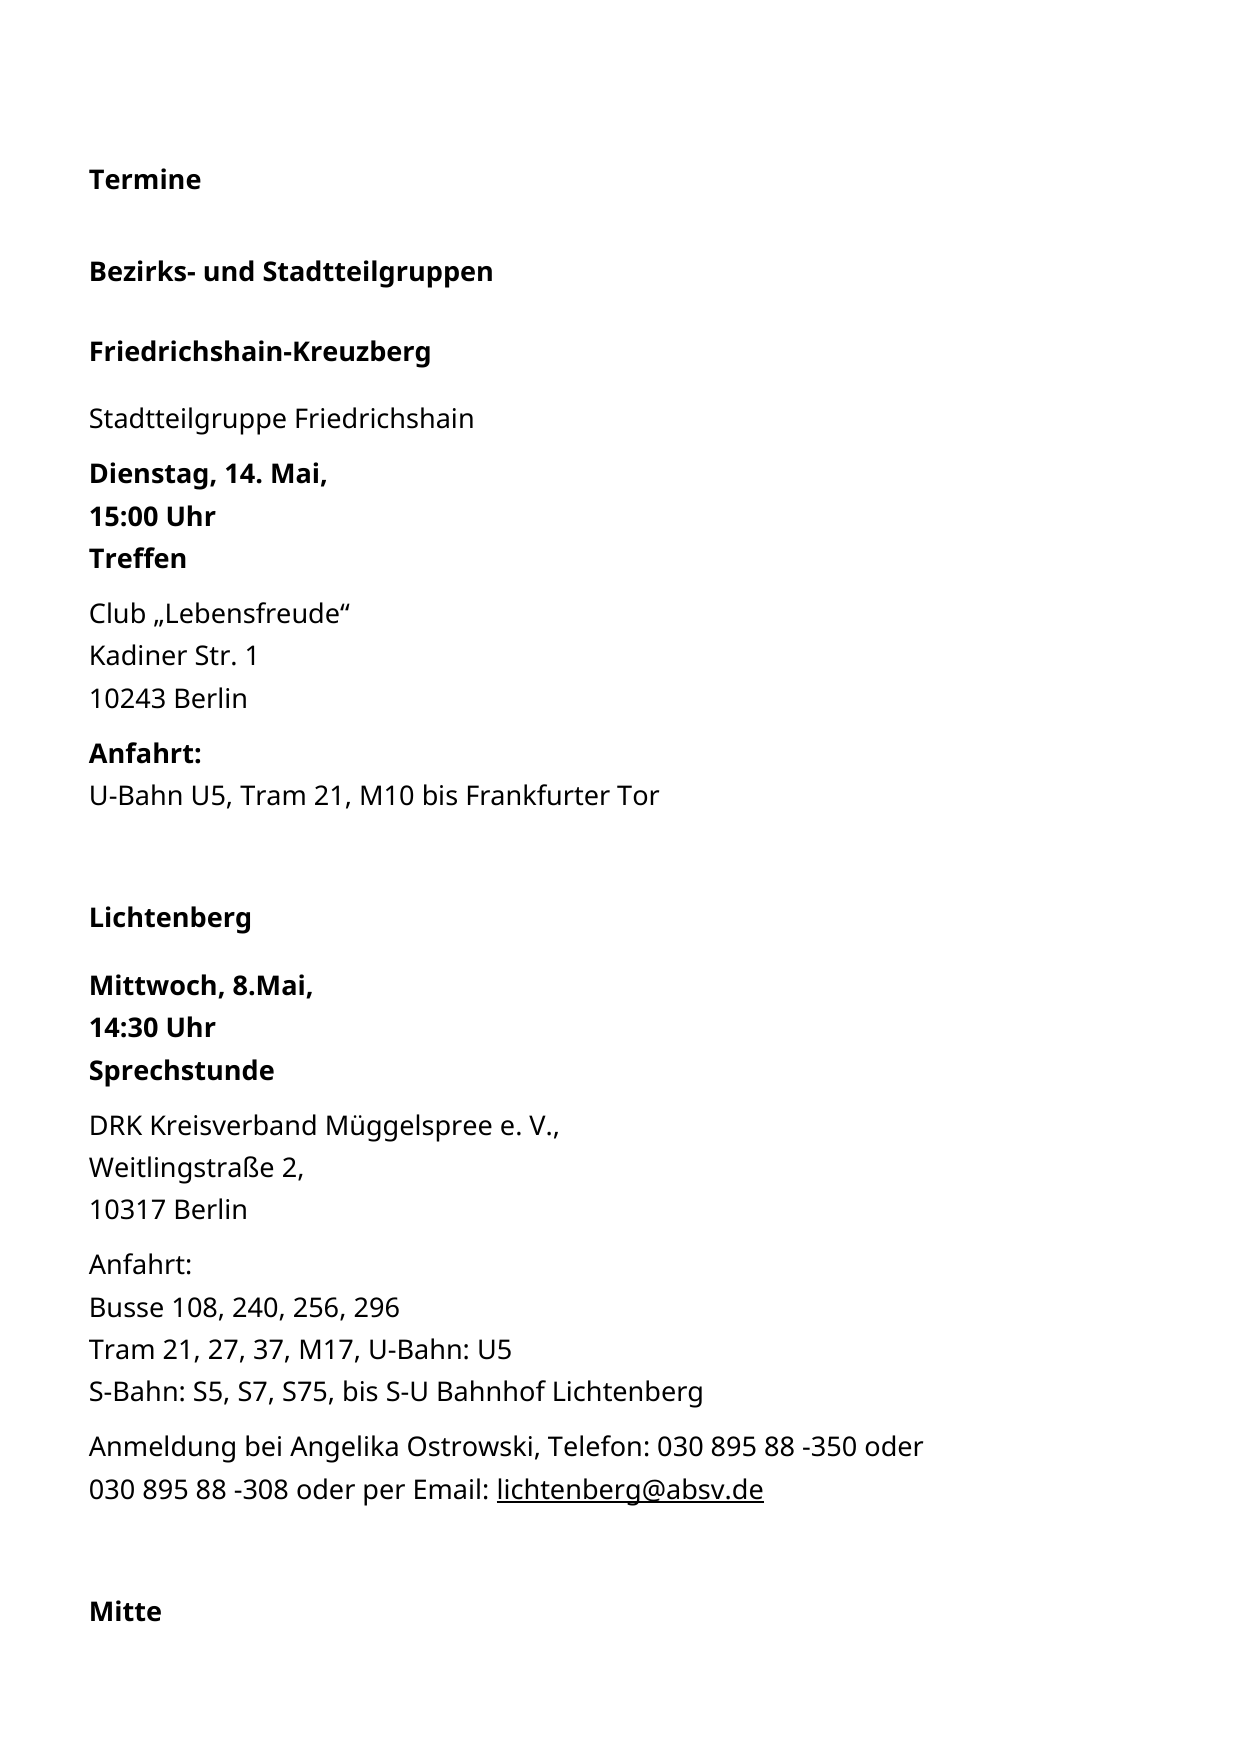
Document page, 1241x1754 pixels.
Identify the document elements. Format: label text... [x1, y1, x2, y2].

subtitle Termine [89, 160, 1152, 197]
subtitle Friedrichshain-Kreuzberg [89, 332, 1152, 369]
text Anfahrt: U-Bahn U5, Tram 21, M10 bis Frankfurter Tor [89, 734, 1152, 813]
text Dienstag, 14. Mai, 15:00 Uhr Treffen [89, 455, 1152, 576]
text Mittwoch, 8.Mai, 14:30 Uhr Sprechstunde [89, 966, 1152, 1088]
text Anmeldung bei Angelika Ostrowski, Telefon: 030 895 88 -350 oder 030 895 88 -308 oder per Email: lichtenberg@absv.de [89, 1428, 1152, 1507]
text Anfahrt: Busse 108, 240, 256, 296 Tram 21, 27, 37, M17, U-Bahn: U5 S-Bahn: S5, S7, S75, bis S-U Bahnhof Lichtenberg [89, 1246, 1152, 1410]
text Club „Lebensfreude“ Kadiner Str. 1 10243 Berlin [89, 594, 1152, 716]
text DRK Kreisverband Müggelspree e. V., Weitlingstraße 2, 10317 Berlin [89, 1106, 1152, 1228]
subtitle Mitte [89, 1592, 1152, 1629]
subtitle Lichtenberg [89, 899, 1152, 936]
subtitle Bezirks- und Stadtteilgruppen [89, 253, 1152, 289]
text Stadtteilgruppe Friedrichshain [89, 400, 1152, 437]
